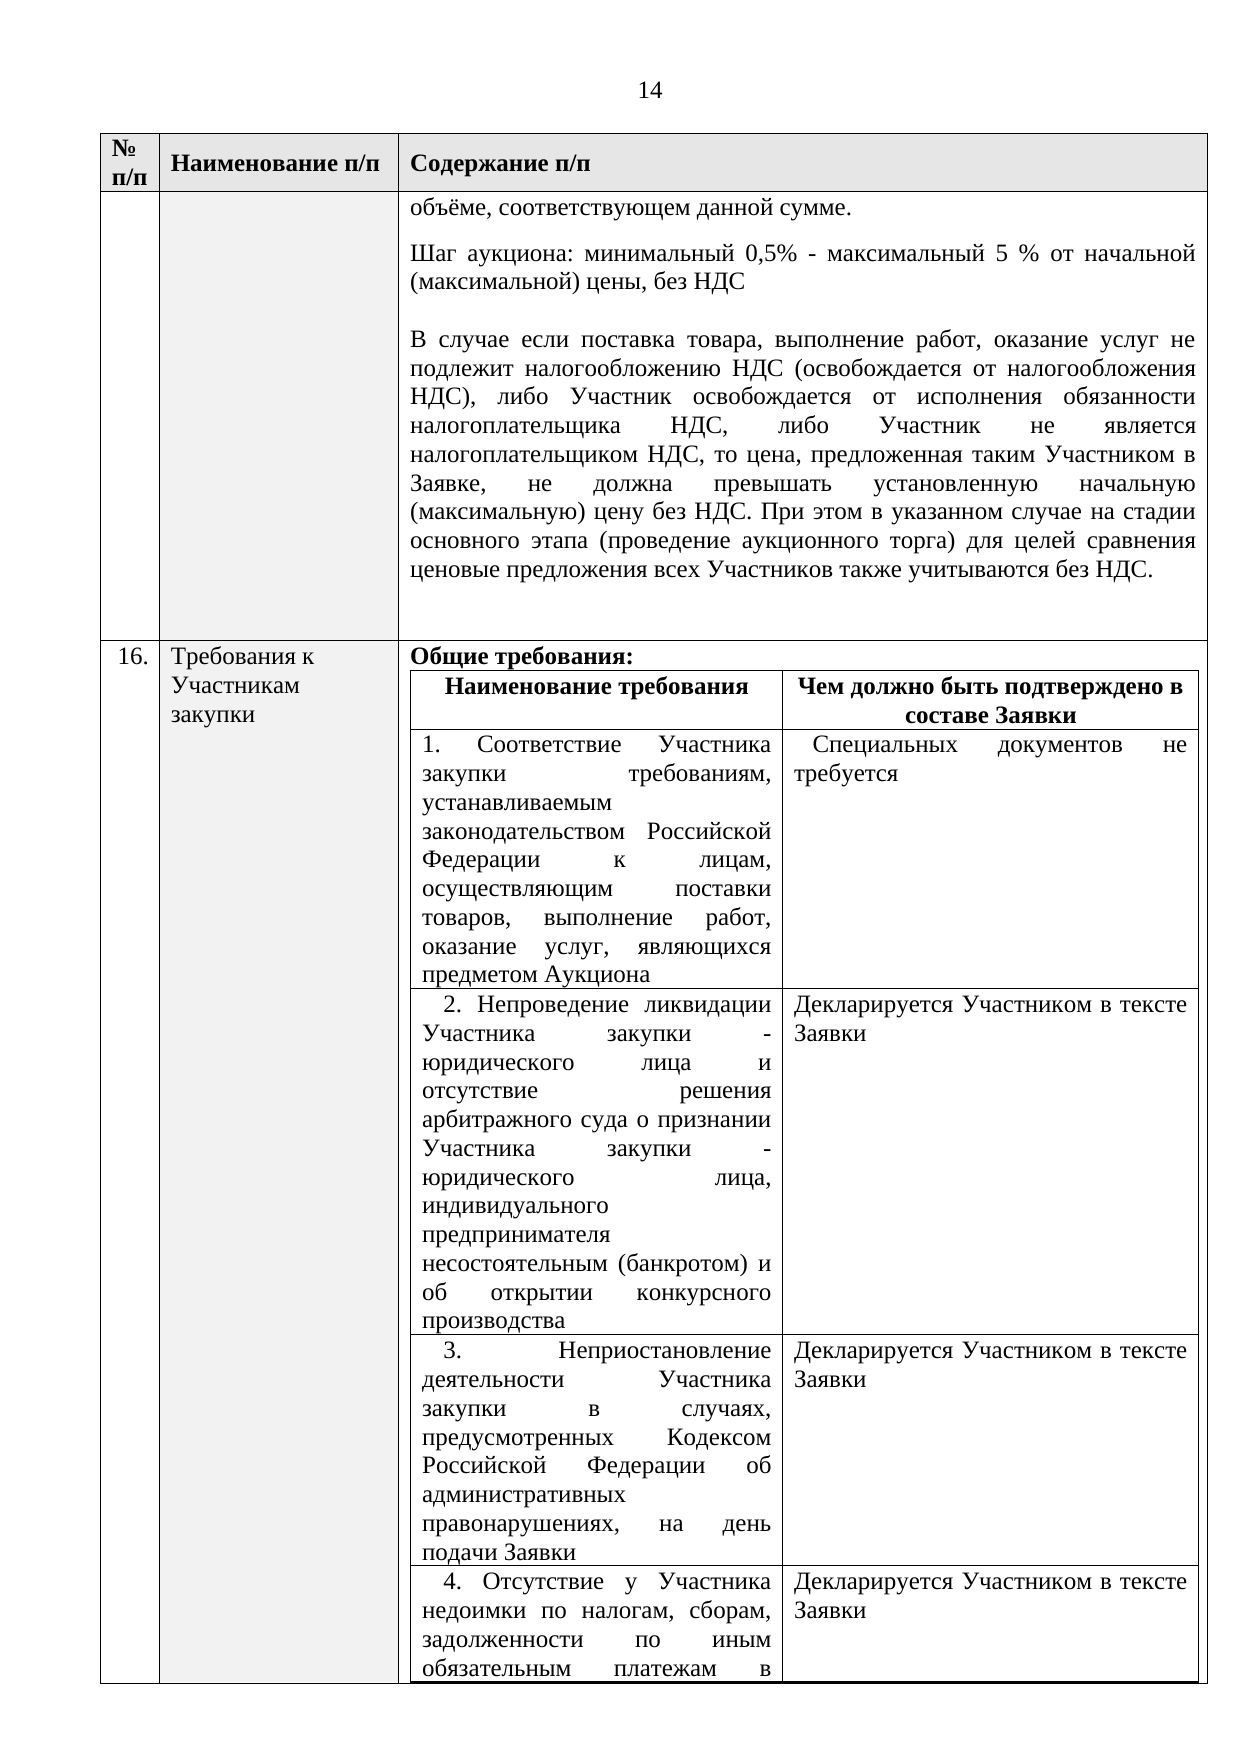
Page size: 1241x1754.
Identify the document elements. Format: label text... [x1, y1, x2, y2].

table_header Содержание п/п [399, 134, 1207, 191]
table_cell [160, 192, 398, 640]
table_header № п/п [101, 134, 159, 191]
table_cell [101, 192, 159, 640]
table_header Наименование п/п [160, 134, 398, 191]
table_cell [101, 641, 159, 1682]
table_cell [399, 192, 1207, 640]
table_cell Требования к Участникам закупки [160, 641, 398, 1682]
